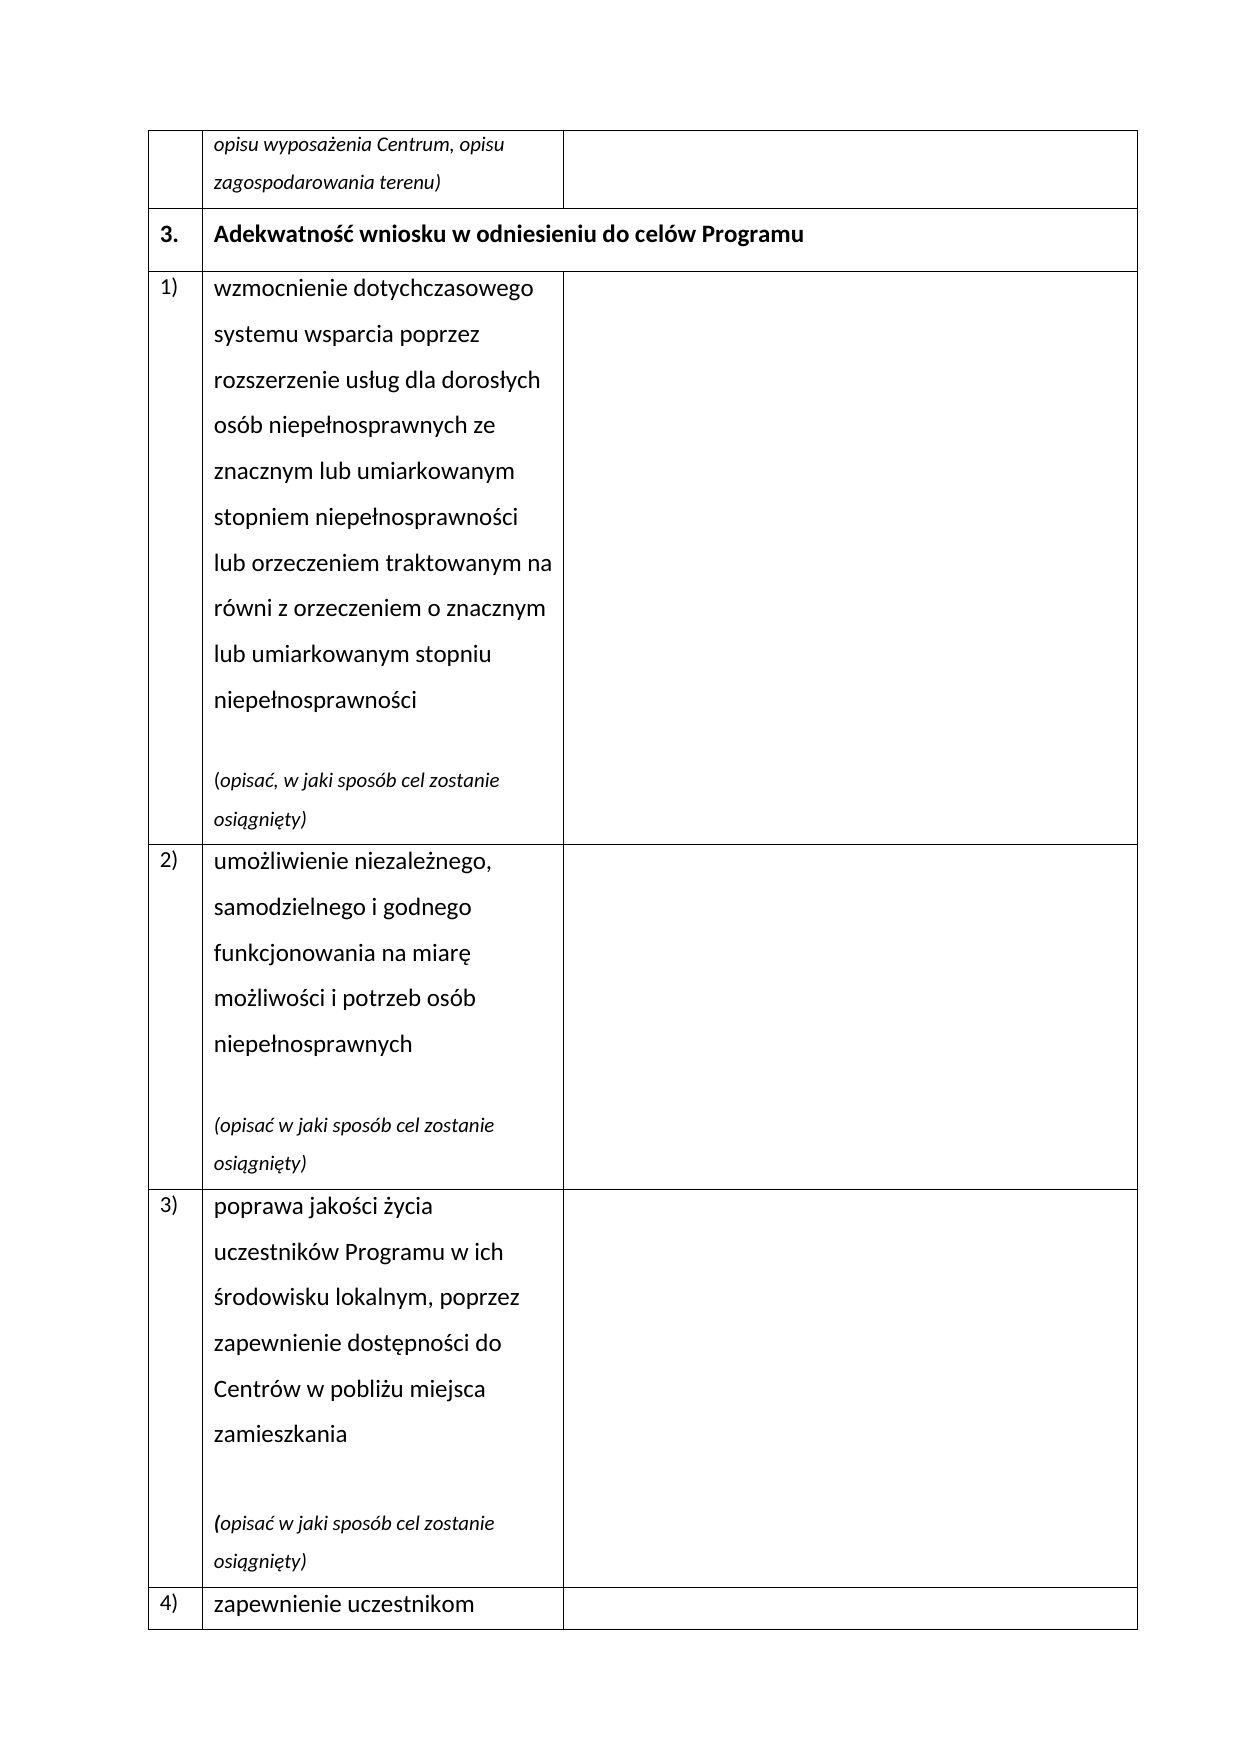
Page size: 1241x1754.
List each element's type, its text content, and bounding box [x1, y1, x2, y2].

table_cell Adekwatność wniosku w odniesieniu do celów Programu [203, 209, 1137, 271]
table_cell [149, 131, 202, 208]
table_cell [564, 845, 1137, 1189]
table_cell [564, 1190, 1137, 1587]
table_cell 3) [149, 1190, 202, 1587]
table_cell [564, 131, 1137, 208]
table_cell [564, 272, 1137, 844]
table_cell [203, 131, 563, 208]
table_cell [564, 1588, 1137, 1629]
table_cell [203, 1588, 563, 1629]
table_cell wzmocnienie dotychczasowego systemu wsparcia poprzez rozszerzenie usług dla dorosłych osób niepełnosprawnych ze znacznym lub umiarkowanym stopniem niepełnosprawności lub orzeczeniem traktowanym na równi z orzeczeniem o znacznym lub umiarkowanym stopniu niepełnosprawności (opisać, w jaki sposób cel zostanie osiągnięty) [203, 272, 563, 844]
table_cell poprawa jakości życia uczestników Programu w ich środowisku lokalnym, poprzez zapewnienie dostępności do Centrów w pobliżu miejsca zamieszkania (opisać w jaki sposób cel zostanie osiągnięty) [203, 1190, 563, 1587]
table_cell umożliwienie niezależnego, samodzielnego i godnego funkcjonowania na miarę możliwości i potrzeb osób niepełnosprawnych (opisać w jaki sposób cel zostanie osiągnięty) [203, 845, 563, 1189]
table_cell 1) [149, 272, 202, 844]
table_cell 2) [149, 845, 202, 1189]
table_cell 3. [149, 209, 202, 271]
table_cell 4) [149, 1588, 202, 1629]
